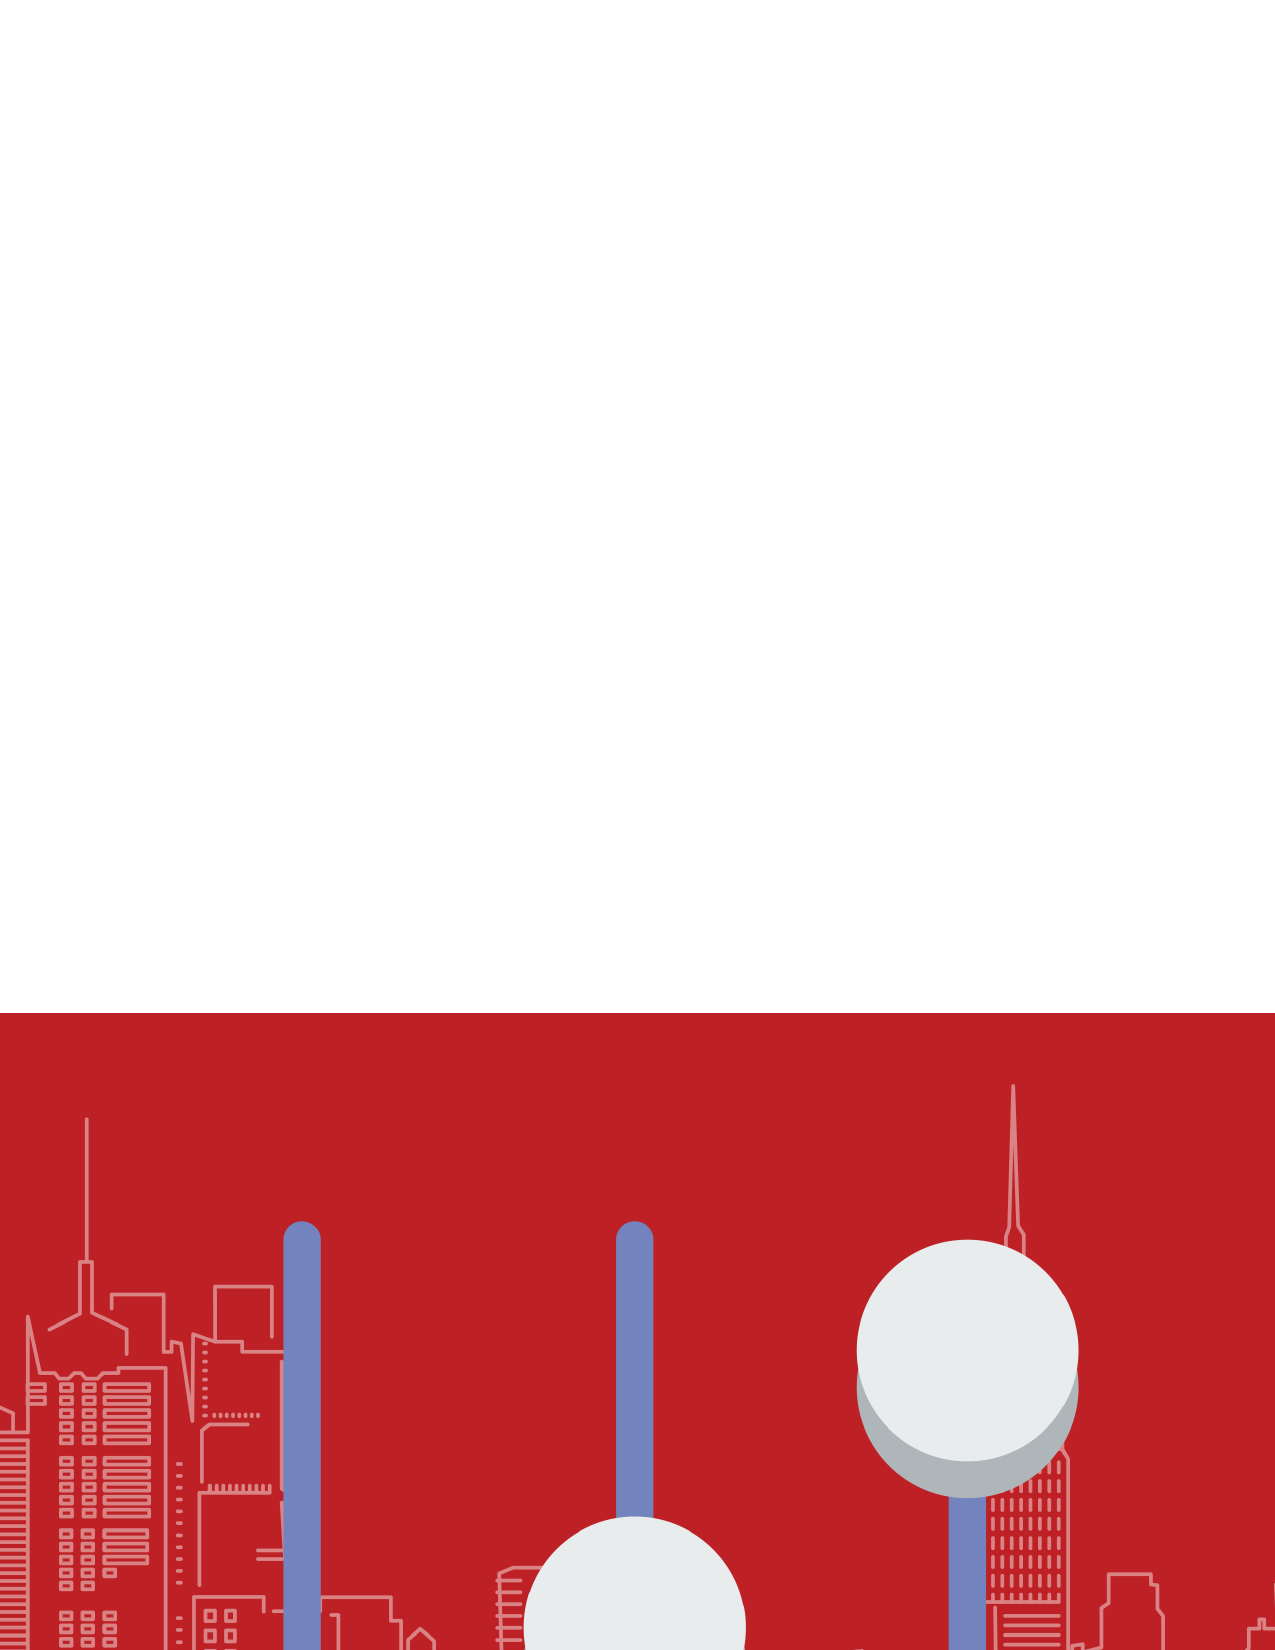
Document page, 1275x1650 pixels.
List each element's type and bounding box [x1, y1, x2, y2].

picture [0, 1013, 1275, 1650]
